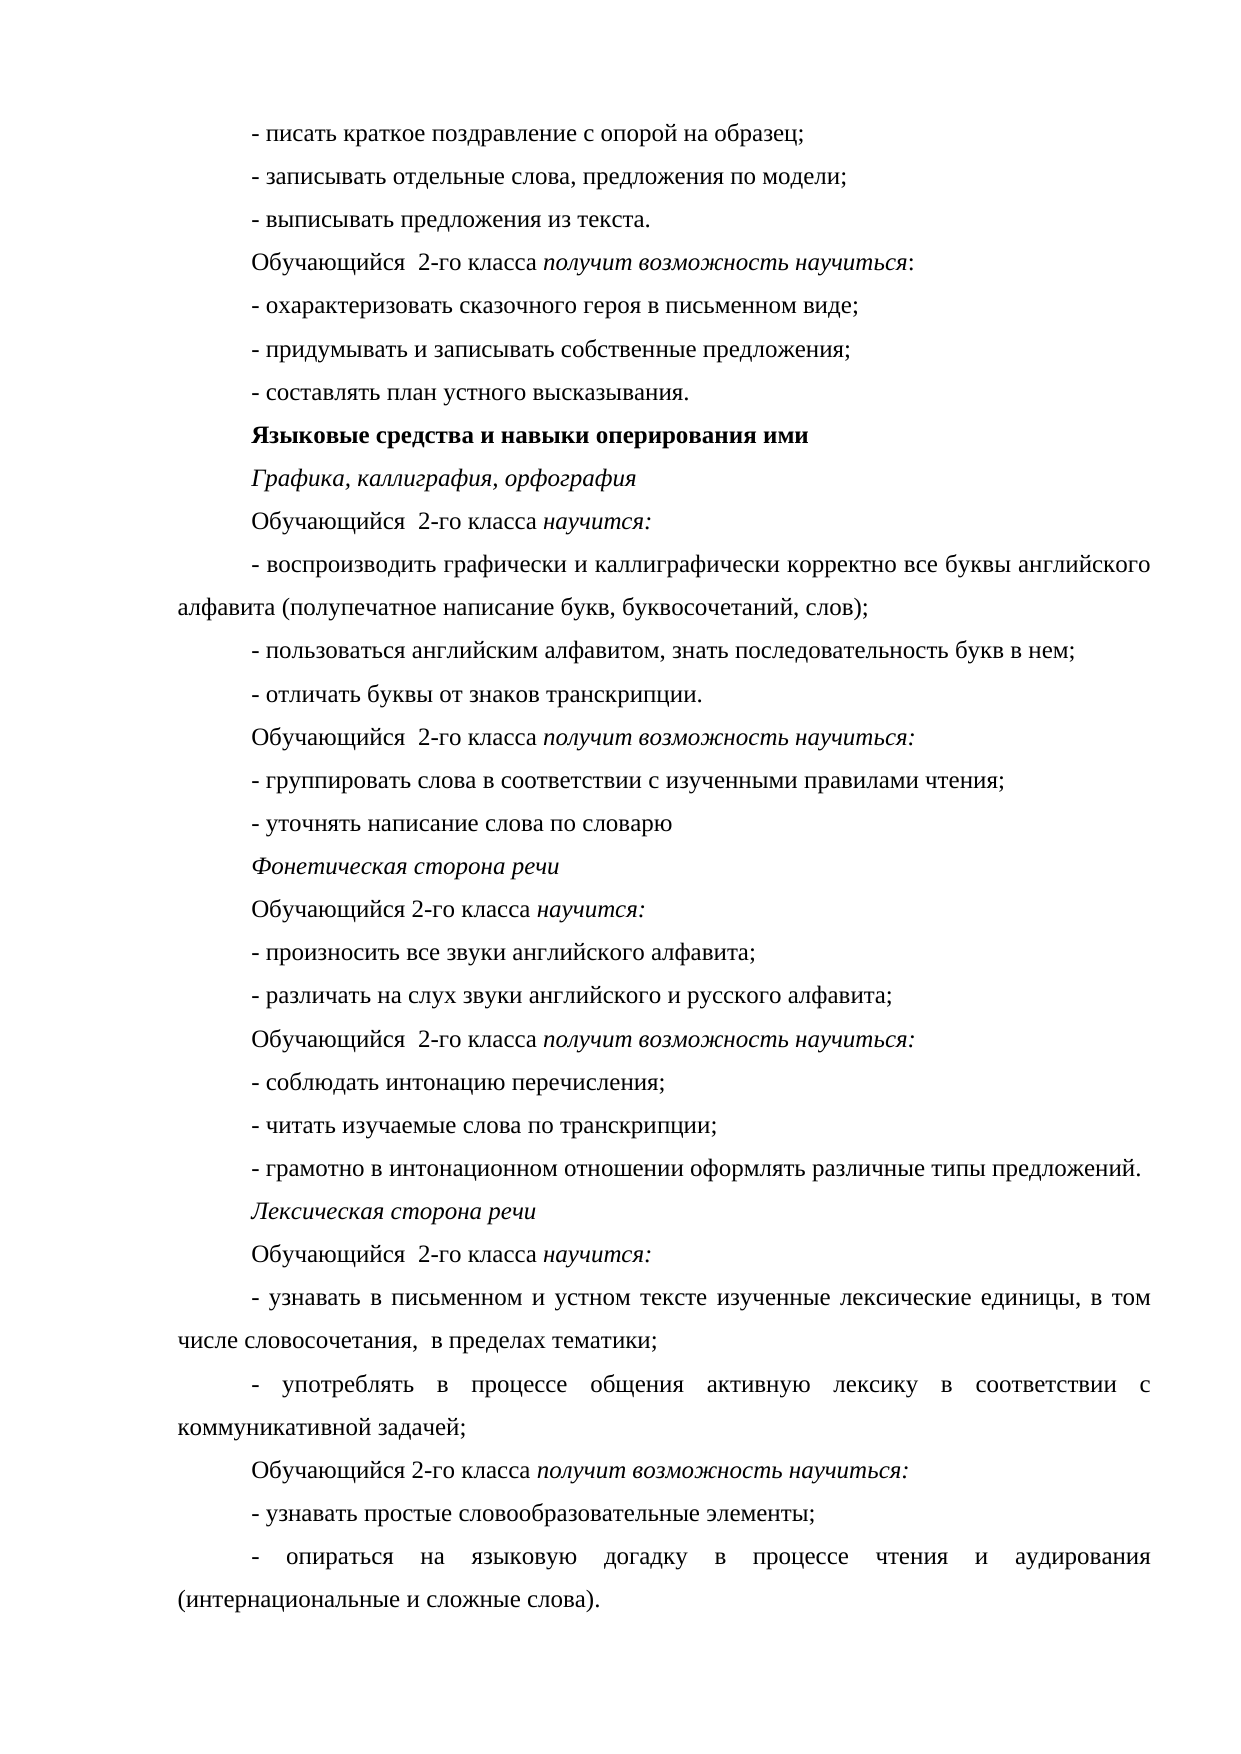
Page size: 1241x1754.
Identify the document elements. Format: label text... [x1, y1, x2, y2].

text - охарактеризовать сказочного героя в письменном виде; [177, 291, 1152, 319]
text - узнавать в письменном и устном тексте изученные лексические единицы, в том числе словосочетания, в пределах тематики; [177, 1282, 1152, 1354]
text Обучающийся 2-го класса научится: [177, 894, 1152, 923]
text - читать изучаемые слова по транскрипции; [177, 1110, 1152, 1139]
text - опираться на языковую догадку в процессе чтения и аудирования (интернациональные и сложные слова). [177, 1541, 1152, 1613]
text - писать краткое поздравление с опорой на образец; [177, 118, 1152, 147]
text - записывать отдельные слова, предложения по модели; [177, 161, 1152, 190]
text - отличать буквы от знаков транскрипции. [177, 679, 1152, 707]
text Обучающийся 2-го класса получит возможность научиться: [177, 247, 1152, 276]
text - употреблять в процессе общения активную лексику в соответствии с коммуникативной задачей; [177, 1369, 1152, 1441]
text - придумывать и записывать собственные предложения; [177, 334, 1152, 362]
text Графика, каллиграфия, орфография [177, 463, 1152, 492]
text - грамотно в интонационном отношении оформлять различные типы предложений. [177, 1153, 1152, 1182]
text - группировать слова в соответствии с изученными правилами чтения; [177, 765, 1152, 794]
text - узнавать простые словообразовательные элементы; [177, 1498, 1152, 1527]
text Обучающийся 2-го класса научится: [177, 506, 1152, 535]
text - уточнять написание слова по словарю [177, 808, 1152, 837]
text - составлять план устного высказывания. [177, 377, 1152, 406]
text Лексическая сторона речи [177, 1196, 1152, 1225]
text Фонетическая сторона речи [177, 851, 1152, 880]
text Обучающийся 2-го класса получит возможность научиться: [177, 1024, 1152, 1052]
text Обучающийся 2-го класса научится: [177, 1239, 1152, 1268]
text Обучающийся 2-го класса получит возможность научиться: [177, 1455, 1152, 1484]
text Обучающийся 2-го класса получит возможность научиться: [177, 722, 1152, 751]
text - пользоваться английским алфавитом, знать последовательность букв в нем; [177, 636, 1152, 664]
text - произносить все звуки английского алфавита; [177, 937, 1152, 966]
text - воспроизводить графически и каллиграфически корректно все буквы английского алфавита (полупечатное написание букв, буквосочетаний, слов); [177, 549, 1152, 621]
text - различать на слух звуки английского и русского алфавита; [177, 981, 1152, 1009]
text Языковые средства и навыки оперирования ими [177, 420, 1152, 449]
text - выписывать предложения из текста. [177, 204, 1152, 233]
text - соблюдать интонацию перечисления; [177, 1067, 1152, 1096]
